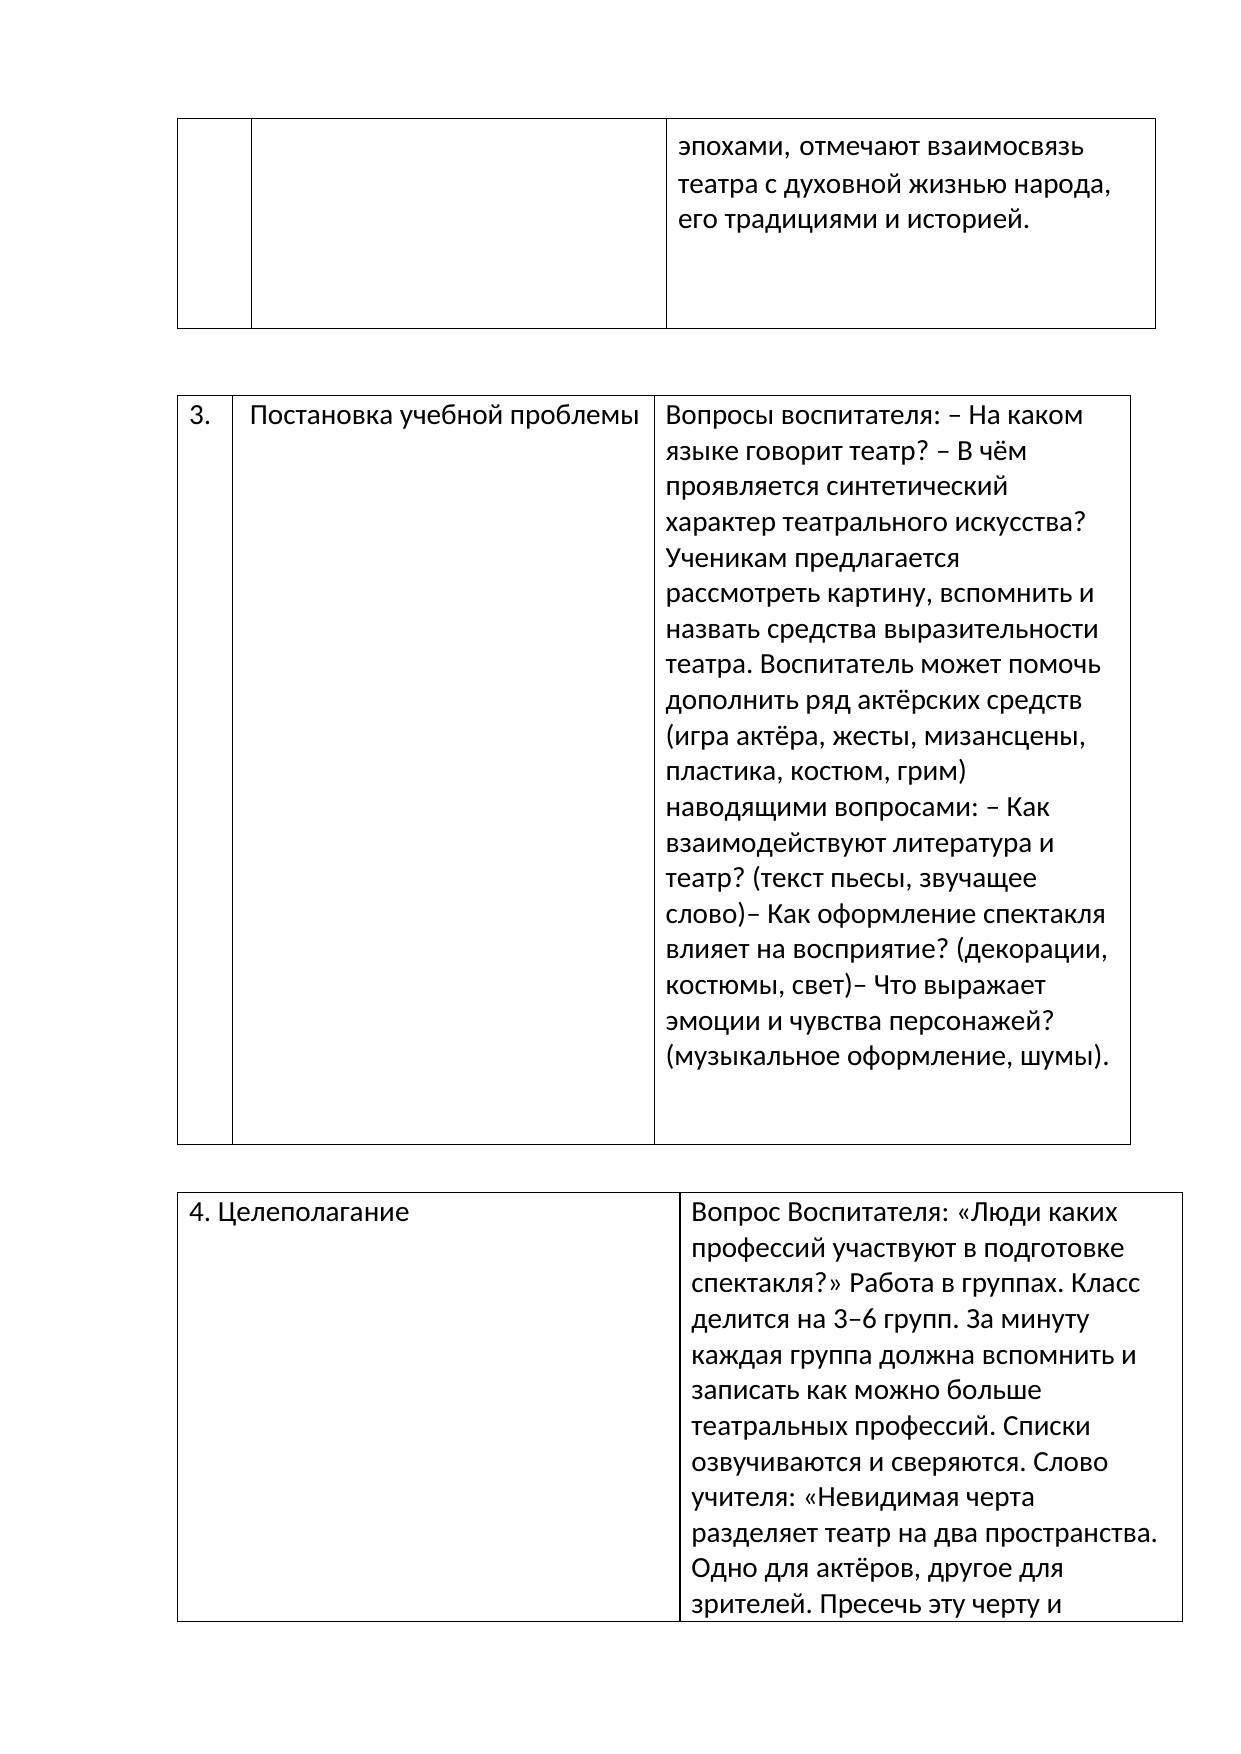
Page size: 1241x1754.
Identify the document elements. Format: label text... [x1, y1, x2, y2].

table_header 4. Целеполагание [178, 1193, 679, 1621]
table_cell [252, 119, 666, 328]
table_cell 2 [178, 119, 251, 328]
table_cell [667, 119, 1155, 328]
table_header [681, 1193, 1182, 1621]
table_header Вопросы воспитателя: – На каком языке говорит театр? – В чём проявляется синтетический характер театрального искусства? Ученикам предлагается рассмотреть картину, вспомнить и назвать средства выразительности театра. Воспитатель может помочь дополнить ряд актёрских средств (игра актёра, жесты, мизансцены, пластика, костюм, грим) наводящими вопросами: – Как взаимодействуют литература и театр? (текст пьесы, звучащее слово)– Как оформление спектакля влияет на восприятие? (декорации, костюмы, свет)– Что выражает эмоции и чувства персонажей? (музыкальное оформление, шумы). [655, 396, 1130, 1144]
table_header Постановка учебной проблемы [233, 396, 654, 1144]
table_header 3. [178, 396, 232, 1144]
